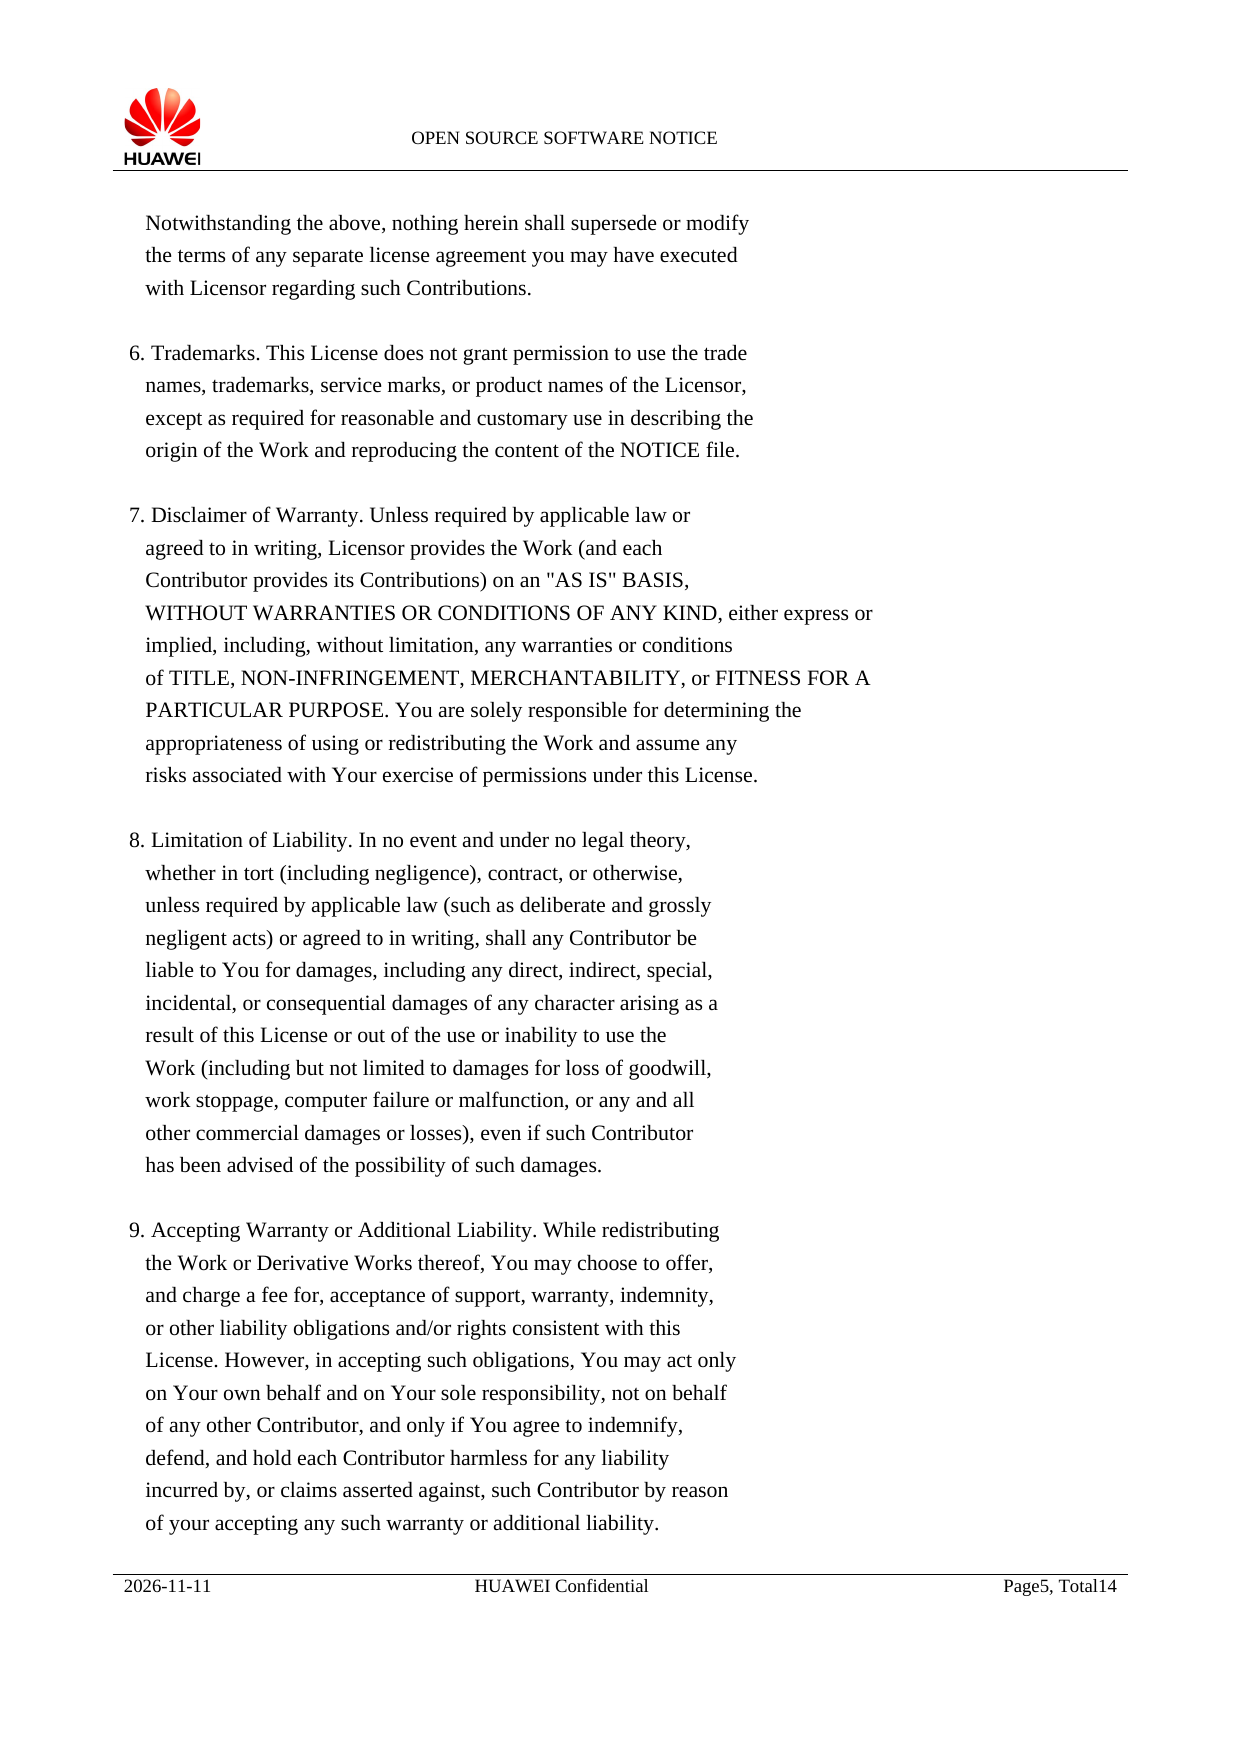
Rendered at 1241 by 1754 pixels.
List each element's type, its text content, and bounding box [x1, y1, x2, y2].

picture [124, 88, 201, 165]
